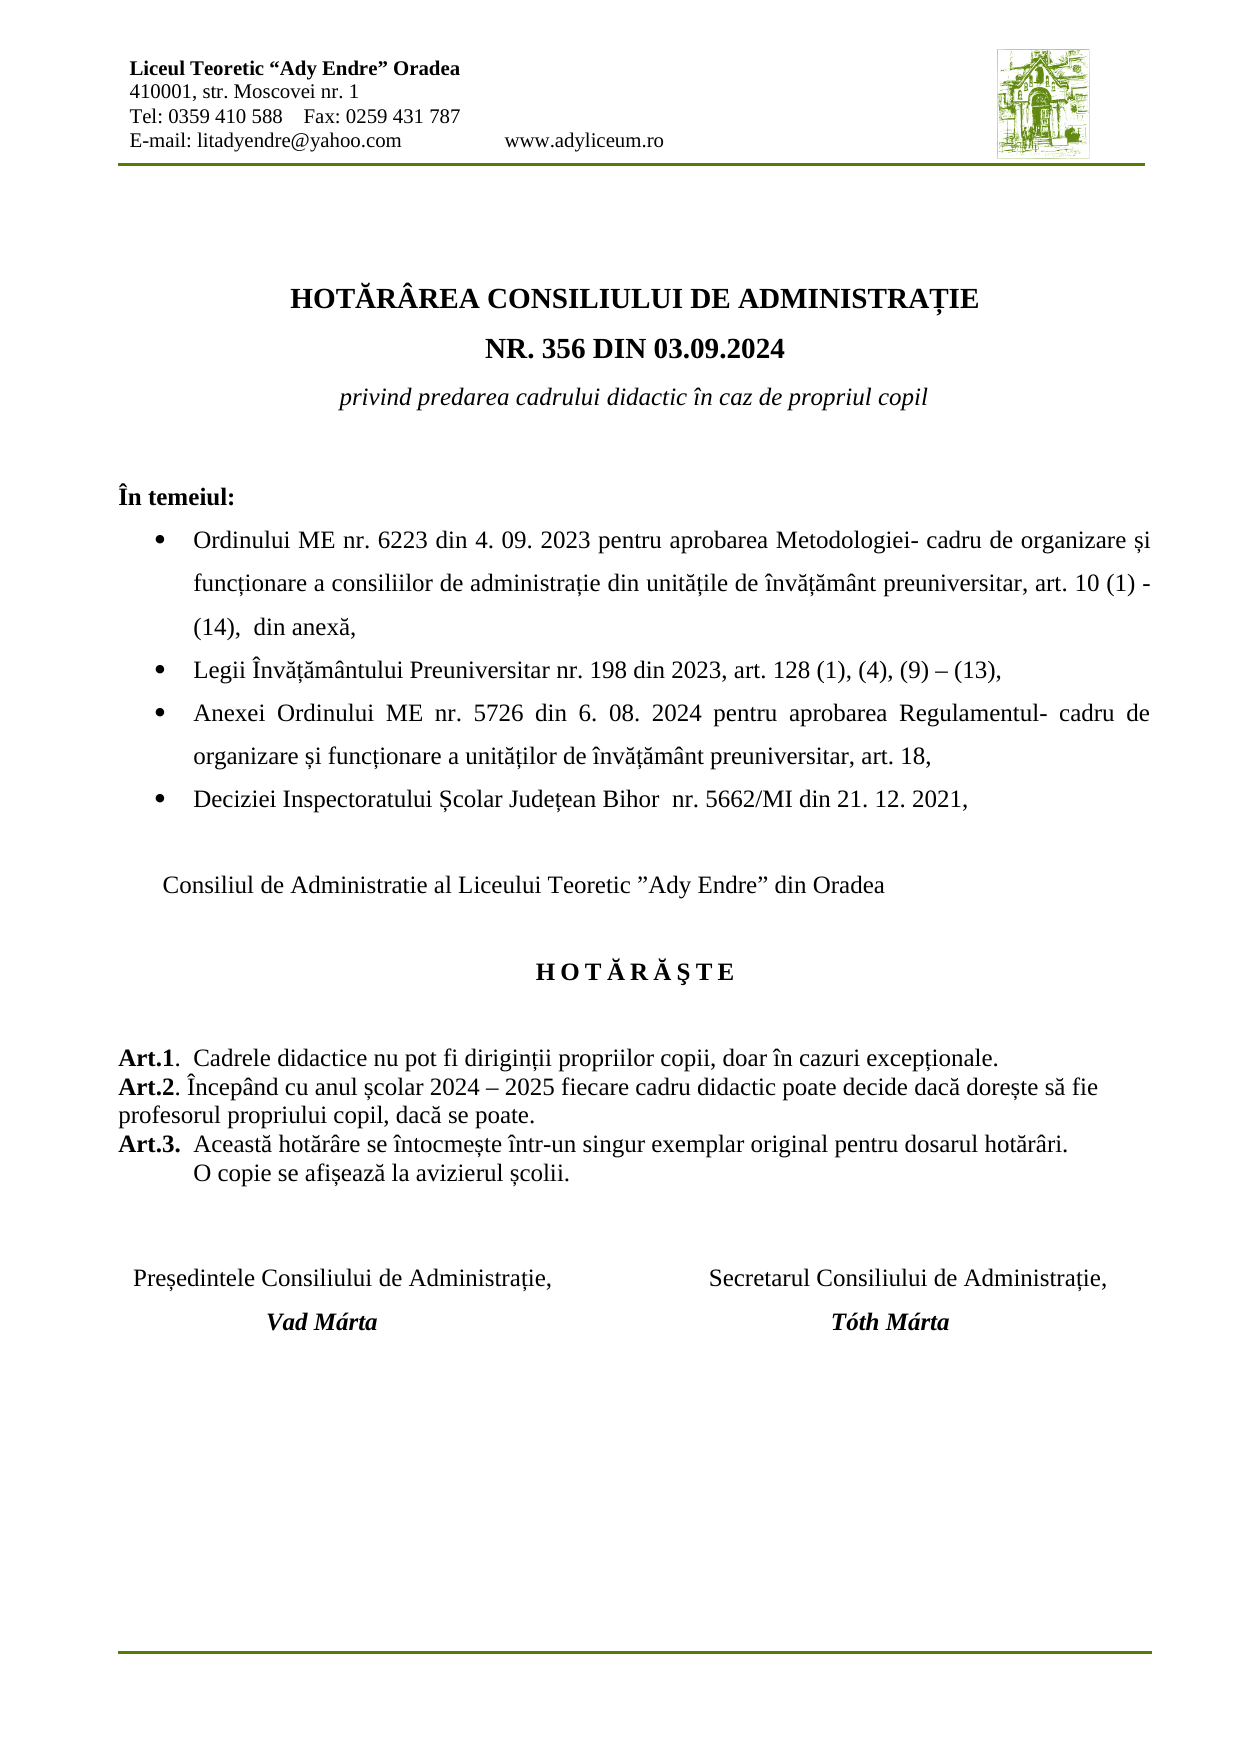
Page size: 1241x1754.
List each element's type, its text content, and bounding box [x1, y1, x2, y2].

text Vad Márta Tóth Márta [118, 1307, 1152, 1335]
text HOTĂRĂŞTE [118, 957, 1152, 985]
text privind predarea cadrului didactic în caz de propriul copil [118, 382, 1152, 410]
list Legii Învățământului Preuniversitar nr. 198 din 2023, art. 128 (1), (4), (9) – (13), [156, 655, 1152, 683]
text NR. 356 DIN 03.09.2024 [118, 331, 1152, 365]
text Art.2. Începând cu anul școlar 2024 – 2025 fiecare cadru didactic poate decide dacă dorește să fie profesorul propriului copil, dacă se poate. [118, 1072, 1152, 1129]
list Ordinului ME nr. 6223 din 4. 09. 2023 pentru aprobarea Metodologiei- cadru de organizare și funcționare a consiliilor de administrație din unitățile de învățământ preuniversitar, art. 10 (1) - (14), din anexă, [156, 525, 1152, 640]
text Art.1. Cadrele didactice nu pot fi diriginții propriilor copii, doar în cazuri excepționale. [118, 1043, 1152, 1072]
text HOTĂRÂREA CONSILIULUI DE ADMINISTRAȚIE [118, 281, 1152, 314]
list Deciziei Inspectoratului Școlar Județean Bihor nr. 5662/MI din 21. 12. 2021, [156, 784, 1152, 813]
text Președintele Consiliului de Administrație, Secretarul Consiliului de Administrație, [118, 1263, 1152, 1292]
text Art.3. Această hotărâre se întocmește într-un singur exemplar original pentru dosarul hotărâri. O copie se afișează la avizierul școlii. [118, 1129, 1152, 1187]
text În temeiul: [118, 482, 1152, 511]
list Anexei Ordinului ME nr. 5726 din 6. 08. 2024 pentru aprobarea Regulamentul- cadru de organizare și funcționare a unităților de învățământ preuniversitar, art. 18, [156, 698, 1152, 770]
text Consiliul de Administratie al Liceului Teoretic ”Ady Endre” din Oradea [162, 870, 1152, 899]
